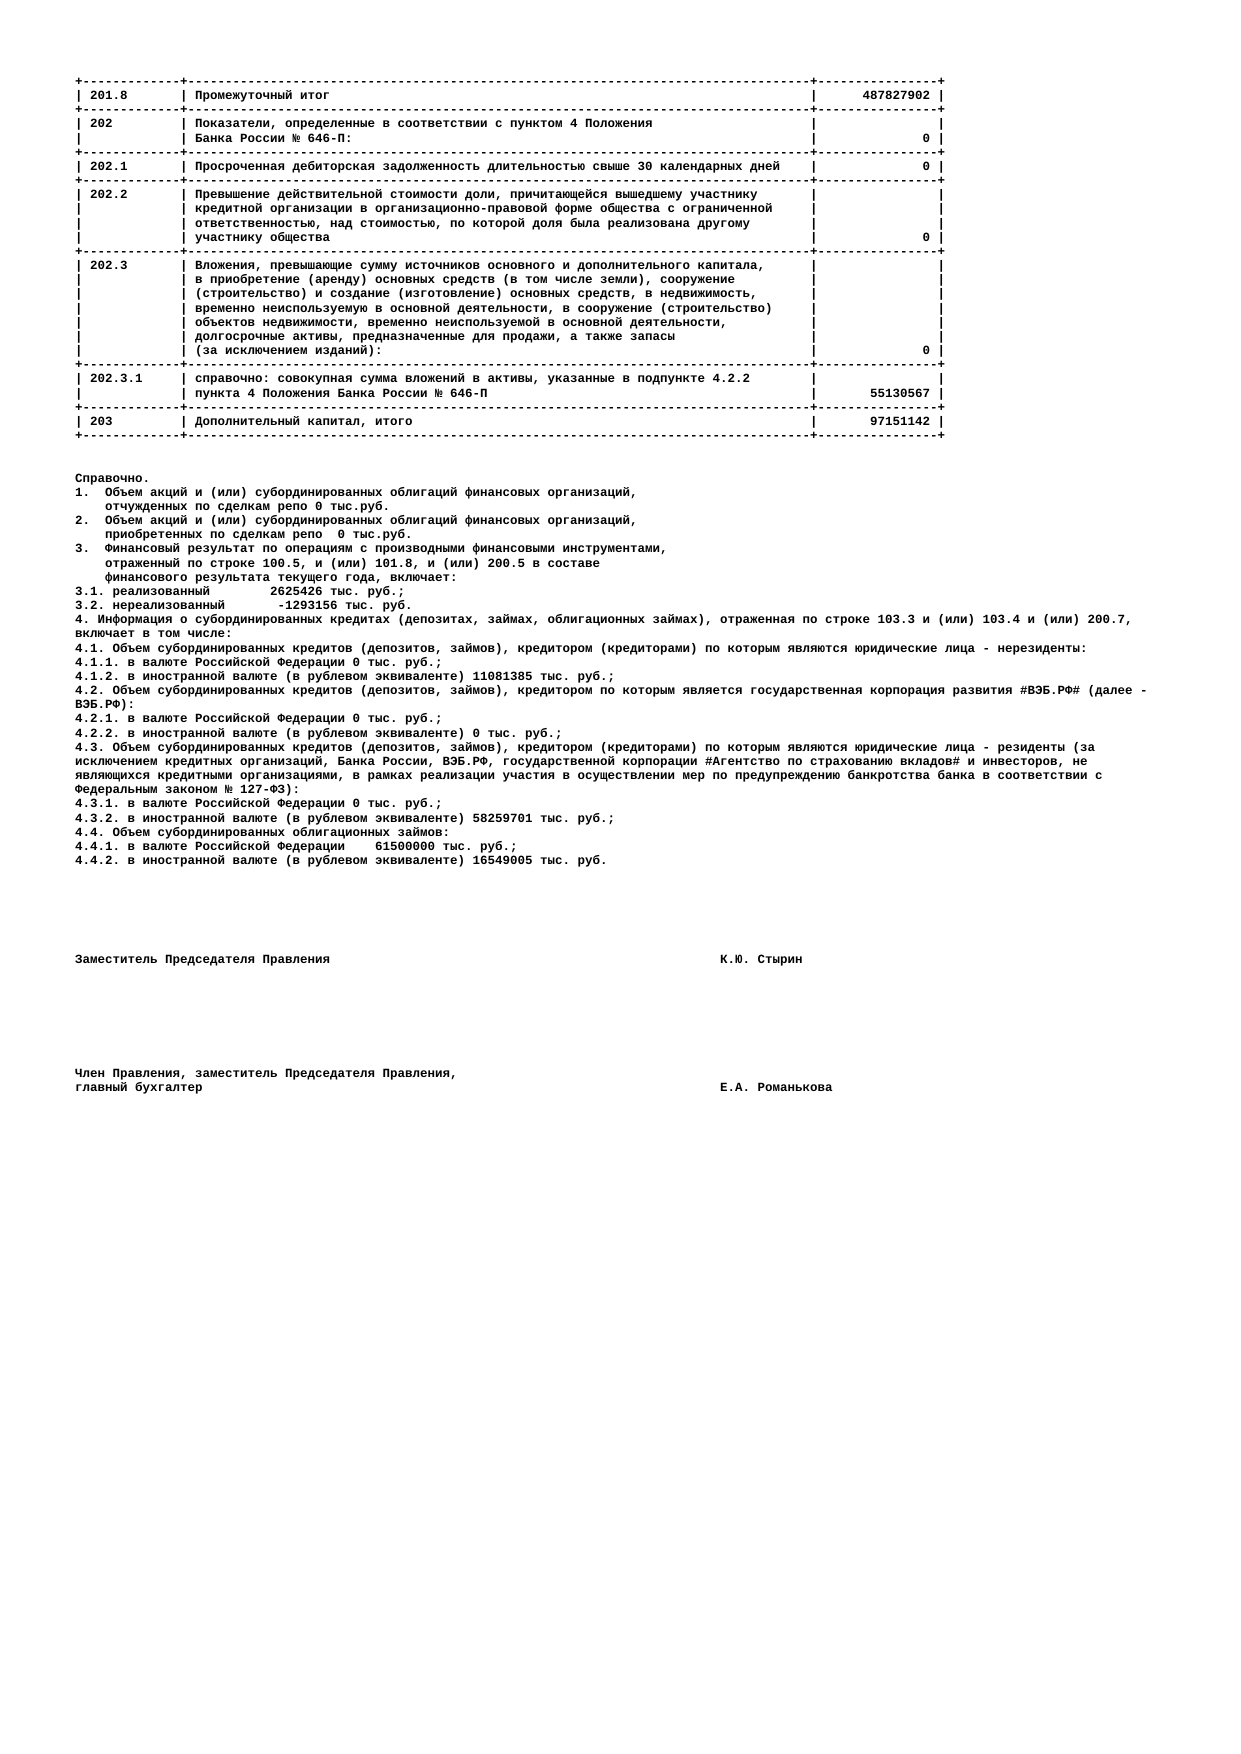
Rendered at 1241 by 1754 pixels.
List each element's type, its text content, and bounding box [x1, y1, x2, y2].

text | 202.1 | Просроченная дебиторская задолженность длительностью свыше 30 календарных дней | 0 | [75, 160, 1165, 174]
text 4.1.2. в иностранной валюте (в рублевом эквиваленте) 11081385 тыс. руб.; [75, 670, 1165, 684]
text | | ответственностью, над стоимостью, по которой доля была реализована другому | | [75, 217, 1165, 231]
text | | (строительство) и создание (изготовление) основных средств, в недвижимость, | | [75, 287, 1165, 302]
text отраженный по строке 100.5, и (или) 101.8, и (или) 200.5 в составе [75, 557, 1165, 571]
text 4.2.2. в иностранной валюте (в рублевом эквиваленте) 0 тыс. руб.; [75, 727, 1165, 741]
text | | объектов недвижимости, временно неиспользуемой в основной деятельности, | | [75, 316, 1165, 330]
text +-------------+-----------------------------------------------------------------------------------+----------------+ [75, 401, 1165, 415]
text | | пункта 4 Положения Банка России № 646-П | 55130567 | [75, 387, 1165, 401]
text 1. Объем акций и (или) субординированных облигаций финансовых организаций, [75, 486, 1165, 500]
text | 202.3 | Вложения, превышающие сумму источников основного и дополнительного капитала, | | [75, 259, 1165, 273]
text 4.1.1. в валюте Российской Федерации 0 тыс. руб.; [75, 656, 1165, 670]
text 4. Информация о субординированных кредитах (депозитах, займах, облигационных займах), отраженная по строке 103.3 и (или) 103.4 и (или) 200.7, включает в том числе: [75, 613, 1165, 642]
text | | (за исключением изданий): | 0 | [75, 344, 1165, 358]
text | 202.2 | Превышение действительной стоимости доли, причитающейся вышедшему участнику | | [75, 188, 1165, 202]
text 4.2.1. в валюте Российской Федерации 0 тыс. руб.; [75, 712, 1165, 727]
text | 203 | Дополнительный капитал, итого | 97151142 | [75, 415, 1165, 429]
text | | Банка России № 646-П: | 0 | [75, 132, 1165, 146]
text отчужденных по сделкам репо 0 тыс.руб. [75, 500, 1165, 514]
text | | временно неиспользуемую в основной деятельности, в сооружение (строительство) | | [75, 302, 1165, 316]
text +-------------+-----------------------------------------------------------------------------------+----------------+ [75, 245, 1165, 259]
text 4.3. Объем субординированных кредитов (депозитов, займов), кредитором (кредиторами) по которым являются юридические лица - резиденты (за исключением кредитных организаций, Банка России, ВЭБ.РФ, государственной корпорации #Агентство по страхованию вкладов# и инвесторов, не являющихся кредитными организациями, в рамках реализации участия в осуществлении мер по предупреждению банкротства банка в соответствии с Федеральным законом № 127-ФЗ): [75, 741, 1165, 797]
text финансового результата текущего года, включает: [75, 571, 1165, 585]
text | | в приобретение (аренду) основных средств (в том числе земли), сооружение | | [75, 273, 1165, 287]
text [75, 146, 1165, 160]
text +-------------+-----------------------------------------------------------------------------------+----------------+ [75, 429, 1165, 443]
text | 202 | Показатели, определенные в соответствии с пунктом 4 Положения | | [75, 117, 1165, 132]
text Заместитель Председателя Правления К.Ю. Стырин [75, 953, 1165, 967]
text | 201.8 | Промежуточный итог | 487827902 | [75, 89, 1165, 103]
text 3. Финансовый результат по операциям с производными финансовыми инструментами, [75, 542, 1165, 557]
text Член Правления, заместитель Председателя Правления, [75, 1067, 1165, 1081]
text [75, 75, 1165, 89]
text 4.3.2. в иностранной валюте (в рублевом эквиваленте) 58259701 тыс. руб.; [75, 812, 1165, 826]
text | | кредитной организации в организационно-правовой форме общества с ограниченной | | [75, 202, 1165, 217]
text 4.1. Объем субординированных кредитов (депозитов, займов), кредитором (кредиторами) по которым являются юридические лица - нерезиденты: [75, 642, 1165, 656]
text главный бухгалтер Е.А. Романькова [75, 1081, 1165, 1095]
text 4.4. Объем субординированных облигационных займов: [75, 826, 1165, 840]
text 4.2. Объем субординированных кредитов (депозитов, займов), кредитором по которым является государственная корпорация развития #ВЭБ.РФ# (далее - ВЭБ.РФ): [75, 684, 1165, 712]
text | | долгосрочные активы, предназначенные для продажи, а также запасы | | [75, 330, 1165, 344]
text 2. Объем акций и (или) субординированных облигаций финансовых организаций, [75, 514, 1165, 528]
text приобретенных по сделкам репо 0 тыс.руб. [75, 528, 1165, 542]
text +-------------+-----------------------------------------------------------------------------------+----------------+ [75, 174, 1165, 188]
text 3.1. реализованный 2625426 тыс. руб.; [75, 585, 1165, 599]
text 4.4.2. в иностранной валюте (в рублевом эквиваленте) 16549005 тыс. руб. [75, 854, 1165, 868]
text 4.3.1. в валюте Российской Федерации 0 тыс. руб.; [75, 797, 1165, 812]
text Справочно. [75, 472, 1165, 486]
text | | участнику общества | 0 | [75, 231, 1165, 245]
text +-------------+-----------------------------------------------------------------------------------+----------------+ [75, 358, 1165, 372]
text 4.4.1. в валюте Российской Федерации 61500000 тыс. руб.; [75, 840, 1165, 854]
text 3.2. нереализованный -1293156 тыс. руб. [75, 599, 1165, 613]
text | 202.3.1 | справочно: совокупная сумма вложений в активы, указанные в подпункте 4.2.2 | | [75, 372, 1165, 387]
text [75, 103, 1165, 117]
